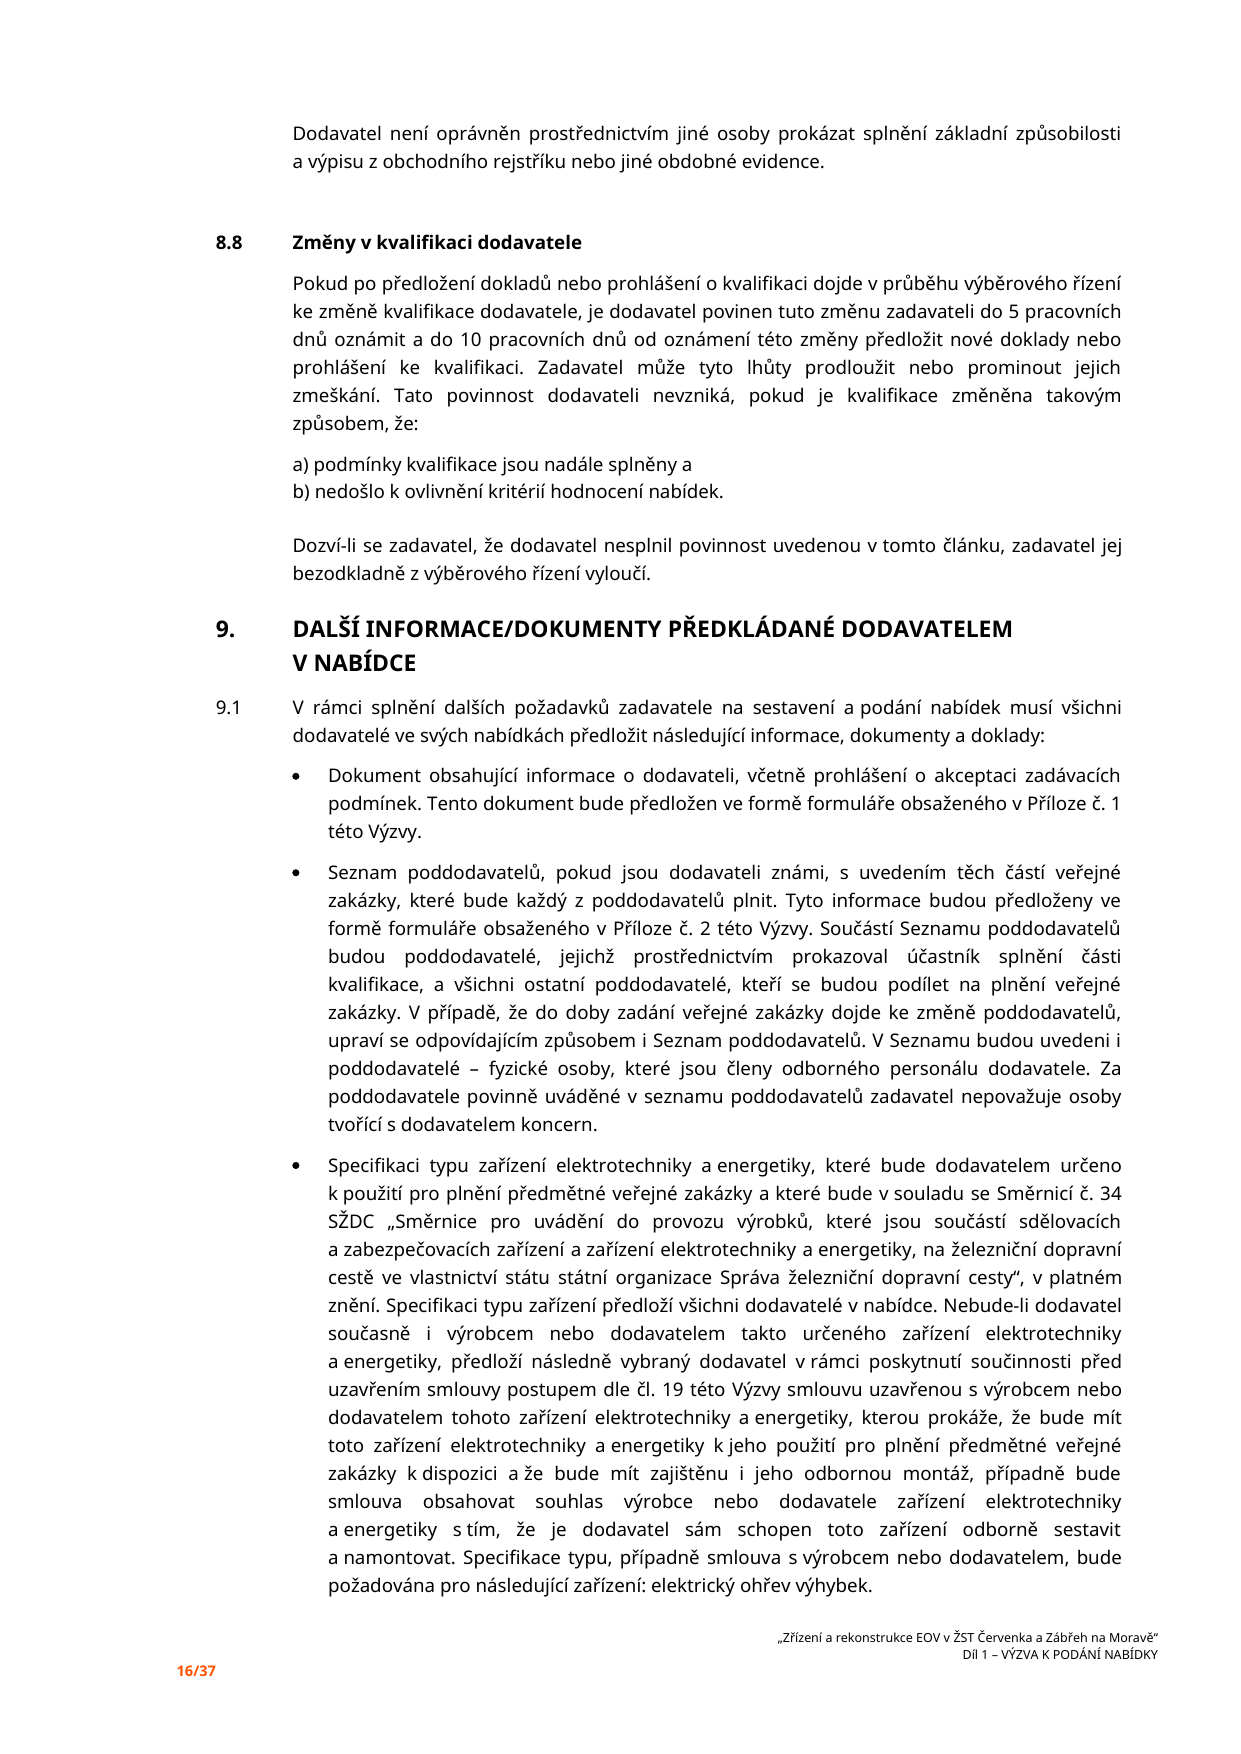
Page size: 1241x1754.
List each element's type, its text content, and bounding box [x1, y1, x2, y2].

text Dodavatel není oprávněn prostřednictvím jiné osoby prokázat splnění základní způsobilosti a výpisu z obchodního rejstříku nebo jiné obdobné evidence. [292, 121, 1122, 174]
text a) podmínky kvalifikace jsou nadále splněny a [292, 451, 1122, 476]
text Specifikaci typu zařízení elektrotechniky a energetiky, které bude dodavatelem určeno k použití pro plnění předmětné veřejné zakázky a které bude v souladu se Směrnicí č. 34 SŽDC „Směrnice pro uvádění do provozu výrobků, které jsou součástí sdělovacích a zabezpečovacích zařízení a zařízení elektrotechniky a energetiky, na železniční dopravní cestě ve vlastnictví státu státní organizace Správa železniční dopravní cesty“, v platném znění. Specifikaci typu zařízení předloží všichni dodavatelé v nabídce. Nebude-li dodavatel současně i výrobcem nebo dodavatelem takto určeného zařízení elektrotechniky a energetiky, předloží následně vybraný dodavatel v rámci poskytnutí součinnosti před uzavřením smlouvy postupem dle čl. 19 této Výzvy smlouvu uzavřenou s výrobcem nebo dodavatelem tohoto zařízení elektrotechniky a energetiky, kterou prokáže, že bude mít toto zařízení elektrotechniky a energetiky k jeho použití pro plnění předmětné veřejné zakázky k dispozici a že bude mít zajištěnu i jeho odbornou montáž, případně bude smlouva obsahovat souhlas výrobce nebo dodavatele zařízení elektrotechniky a energetiky s tím, že je dodavatel sám schopen toto zařízení odborně sestavit a namontovat. Specifikace typu, případně smlouva s výrobcem nebo dodavatelem, bude požadována pro následující zařízení: elektrický ohřev výhybek. [292, 1152, 1122, 1598]
text V rámci splnění dalších požadavků zadavatele na sestavení a podání nabídek musí všichni dodavatelé ve svých nabídkách předložit následující informace, dokumenty a doklady: [216, 694, 1122, 748]
text DALŠÍ INFORMACE/DOKUMENTY PŘEDKLÁDANÉ DODAVATELEM V NABÍDCE [216, 613, 1122, 678]
text Pokud po předložení dokladů nebo prohlášení o kvalifikaci dojde v průběhu výběrového řízení ke změně kvalifikace dodavatele, je dodavatel povinen tuto změnu zadavateli do 5 pracovních dnů oznámit a do 10 pracovních dnů od oznámení této změny předložit nové doklady nebo prohlášení ke kvalifikaci. Zadavatel může tyto lhůty prodloužit nebo prominout jejich zmeškání. Tato povinnost dodavateli nevzniká, pokud je kvalifikace změněna takovým způsobem, že: [292, 270, 1122, 436]
text Dozví-li se zadavatel, že dodavatel nesplnil povinnost uvedenou v tomto článku, zadavatel jej bezodkladně z výběrového řízení vyloučí. [292, 532, 1122, 585]
text Seznam poddodavatelů, pokud jsou dodavateli známi, s uvedením těch částí veřejné zakázky, které bude každý z poddodavatelů plnit. Tyto informace budou předloženy ve formě formuláře obsaženého v Příloze č. 2 této Výzvy. Součástí Seznamu poddodavatelů budou poddodavatelé, jejichž prostřednictvím prokazoval účastník splnění části kvalifikace, a všichni ostatní poddodavatelé, kteří se budou podílet na plnění veřejné zakázky. V případě, že do doby zadání veřejné zakázky dojde ke změně poddodavatelů, upraví se odpovídajícím způsobem i Seznam poddodavatelů. V Seznamu budou uvedeni i poddodavatelé – fyzické osoby, které jsou členy odborného personálu dodavatele. Za poddodavatele povinně uváděné v seznamu poddodavatelů zadavatel nepovažuje osoby tvořící s dodavatelem koncern. [292, 859, 1122, 1137]
text Dokument obsahující informace o dodavateli, včetně prohlášení o akceptaci zadávacích podmínek. Tento dokument bude předložen ve formě formuláře obsaženého v Příloze č. 1 této Výzvy. [292, 763, 1122, 844]
text b) nedošlo k ovlivnění kritérií hodnocení nabídek. [292, 479, 1122, 504]
text Změny v kvalifikaci dodavatele [216, 230, 1122, 255]
